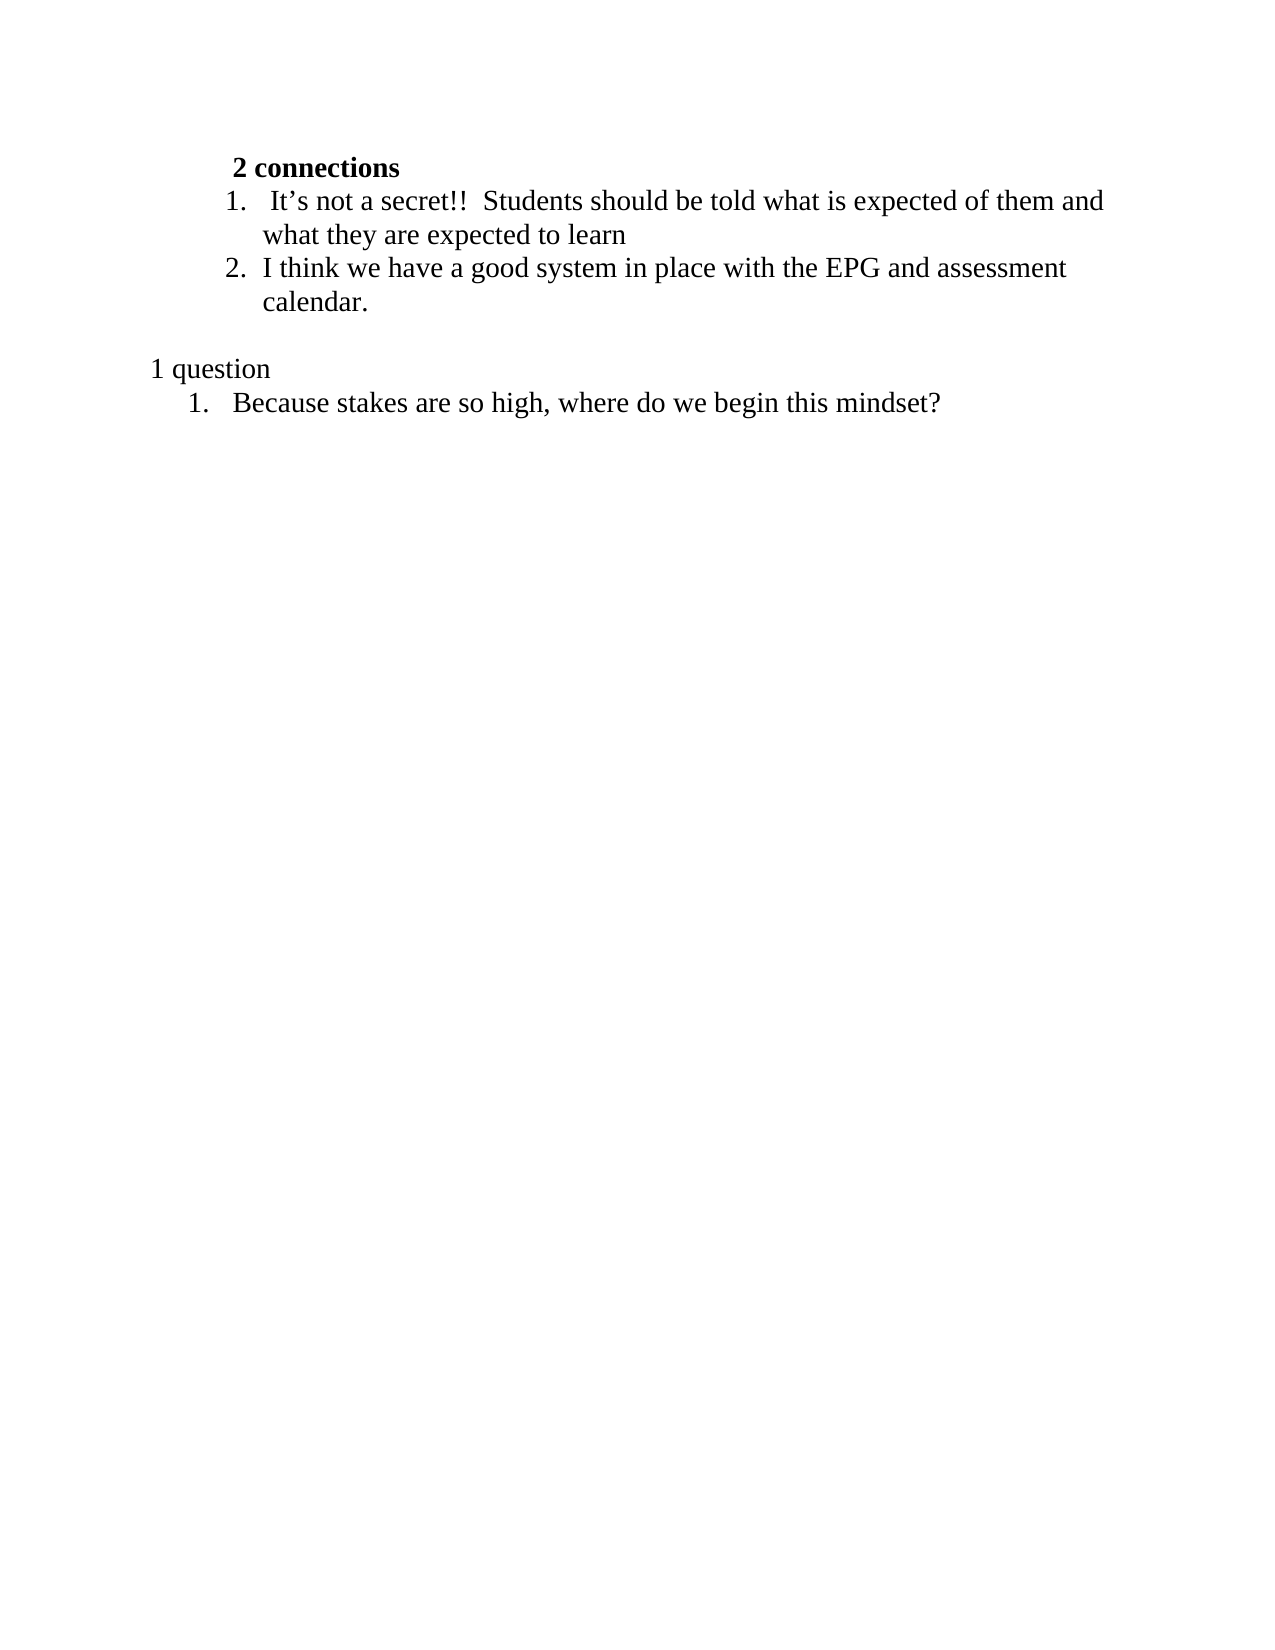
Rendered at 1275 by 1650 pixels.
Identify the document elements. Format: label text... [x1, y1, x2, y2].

text 1 question [150, 351, 1125, 385]
text 2 connections [225, 150, 1125, 183]
list It’s not a secret!! Students should be told what is expected of them and what they are expected to learn [225, 183, 1125, 251]
list Because stakes are so high, where do we begin this mindset? [187, 385, 1125, 418]
list I think we have a good system in place with the EPG and assessment calendar. [225, 251, 1125, 318]
